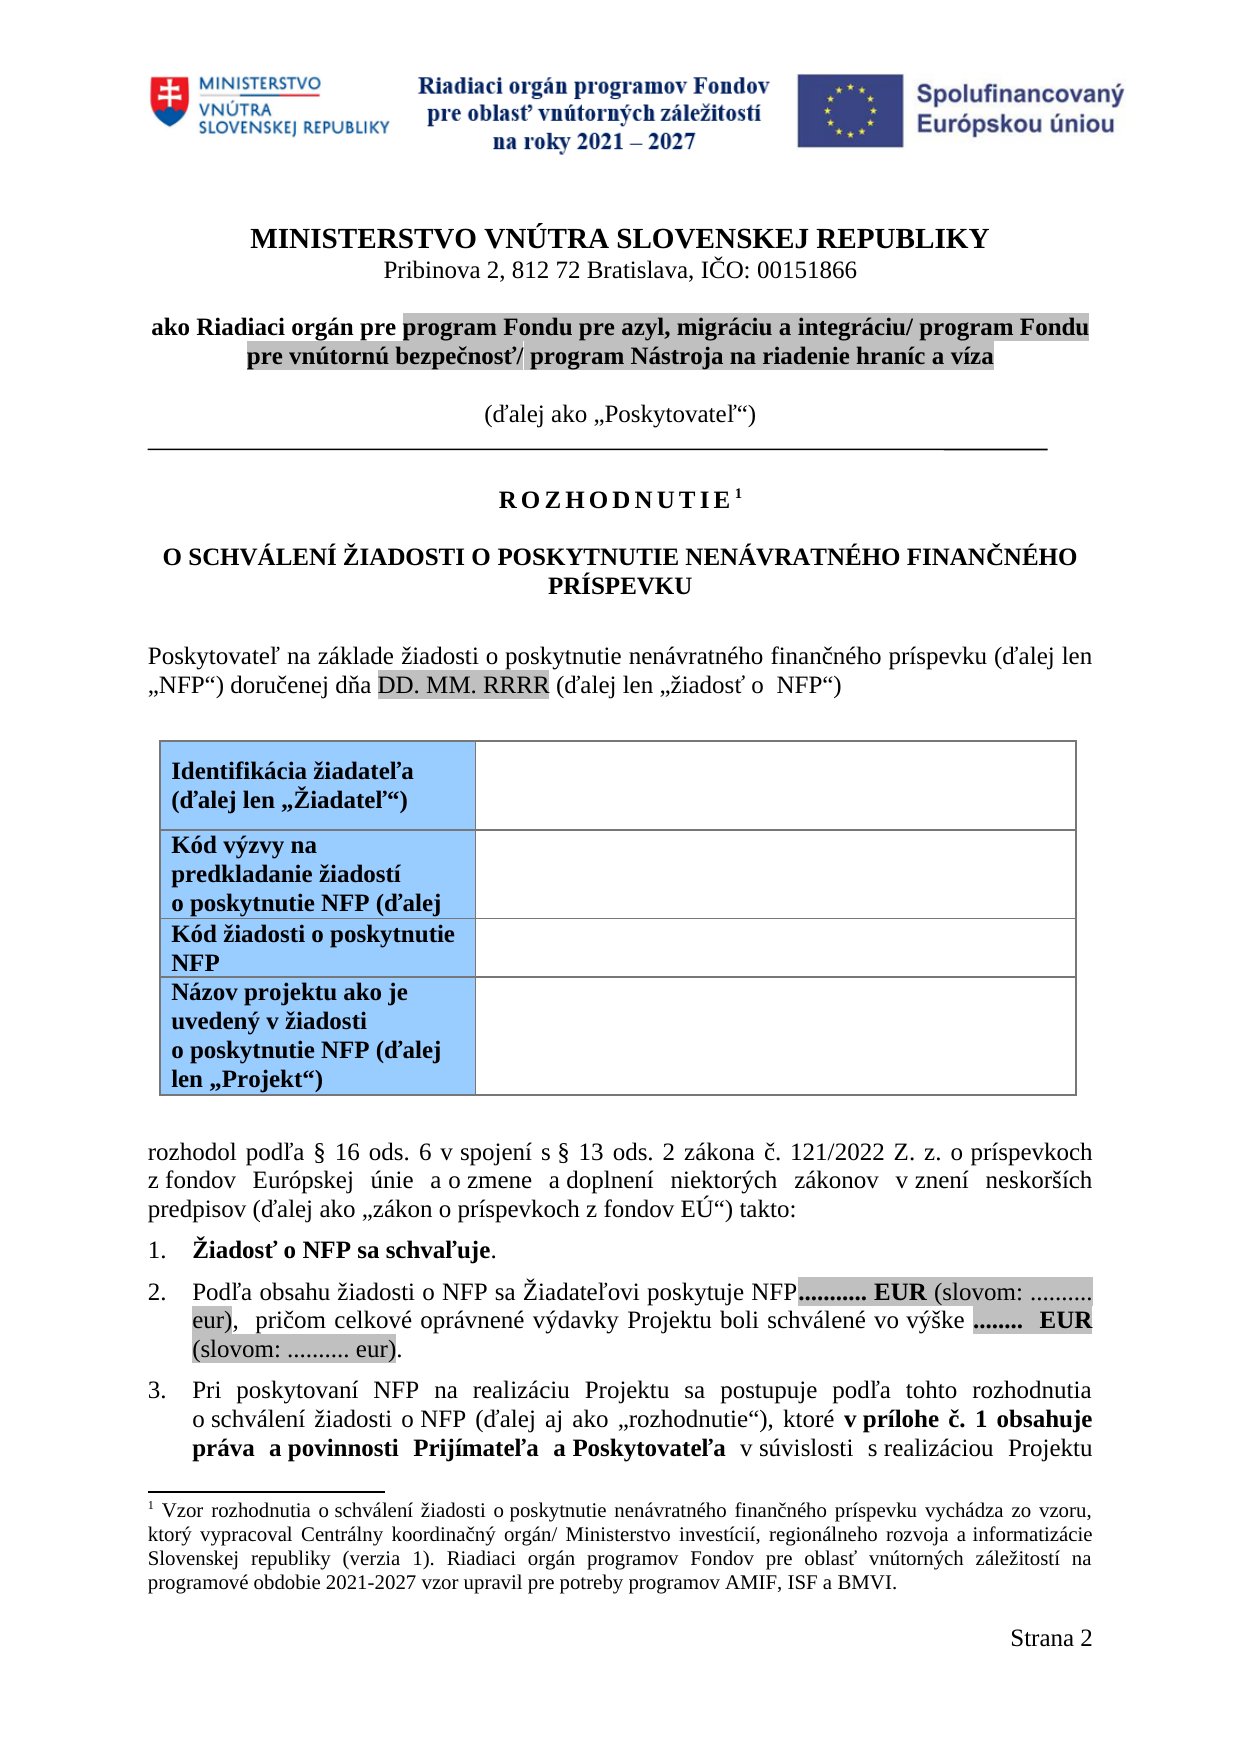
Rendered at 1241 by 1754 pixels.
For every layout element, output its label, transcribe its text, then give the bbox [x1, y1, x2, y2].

table_header Identifikácia žiadateľa (ďalej len „Žiadateľ“) [161, 742, 475, 829]
picture [147, 73, 1126, 159]
table_cell [476, 978, 1075, 1094]
list Žiadosť o NFP sa schvaľuje. [148, 1236, 1093, 1264]
title MINISTERSTVO VNÚTRA SLOVENSKEJ REPUBLIKY [148, 221, 1093, 255]
table_cell [476, 831, 1075, 918]
table_cell Kód žiadosti o poskytnutie NFP [161, 919, 475, 976]
text Poskytovateľ na základe žiadosti o poskytnutie nenávratného finančného príspevku (ďalej len „NFP“) doručenej dňa DD. MM. RRRR (ďalej len „žiadosť o NFP“) [148, 641, 1093, 699]
table_cell [476, 919, 1075, 976]
table_header [476, 742, 1075, 829]
table_cell Kód výzvy na predkladanie žiadostí o poskytnutie NFP (ďalej len „výzva“) [161, 831, 475, 918]
text ROZHODNUTIE [148, 485, 1093, 514]
text ako Riadiaci orgán pre program Fondu pre azyl, migráciu a integráciu/ program Fondu pre vnútornú bezpečnosť/ program Nástroja na riadenie hraníc a víza [148, 312, 1093, 370]
list Podľa obsahu žiadosti o NFP sa Žiadateľovi poskytuje NFP........... EUR (slovom: .......... eur), pričom celkové oprávnené výdavky Projektu boli schválené vo výške ........ EUR (slovom: .......... eur). [148, 1277, 1093, 1363]
text (ďalej ako „Poskytovateľ“) [148, 399, 1093, 427]
table_cell Názov projektu ako je uvedený v žiadosti o poskytnutie NFP (ďalej len „Projekt“) [161, 978, 475, 1094]
text rozhodol podľa § 16 ods. 6 v spojení s § 13 ods. 2 zákona č. 121/2022 Z. z. o príspevkoch z fondov Európskej únie a o zmene a doplnení niektorých zákonov v znení neskorších predpisov (ďalej ako „zákon o príspevkoch z fondov EÚ“) takto: [148, 1137, 1093, 1223]
text Pribinova 2, 812 72 Bratislava, IČO: 00151866 [148, 255, 1093, 284]
text O SCHVÁLENÍ ŽIADOSTI O POSKYTNUTIE NENÁVRATNÉHO FINANČNÉHO PRÍSPEVKU [148, 514, 1093, 600]
